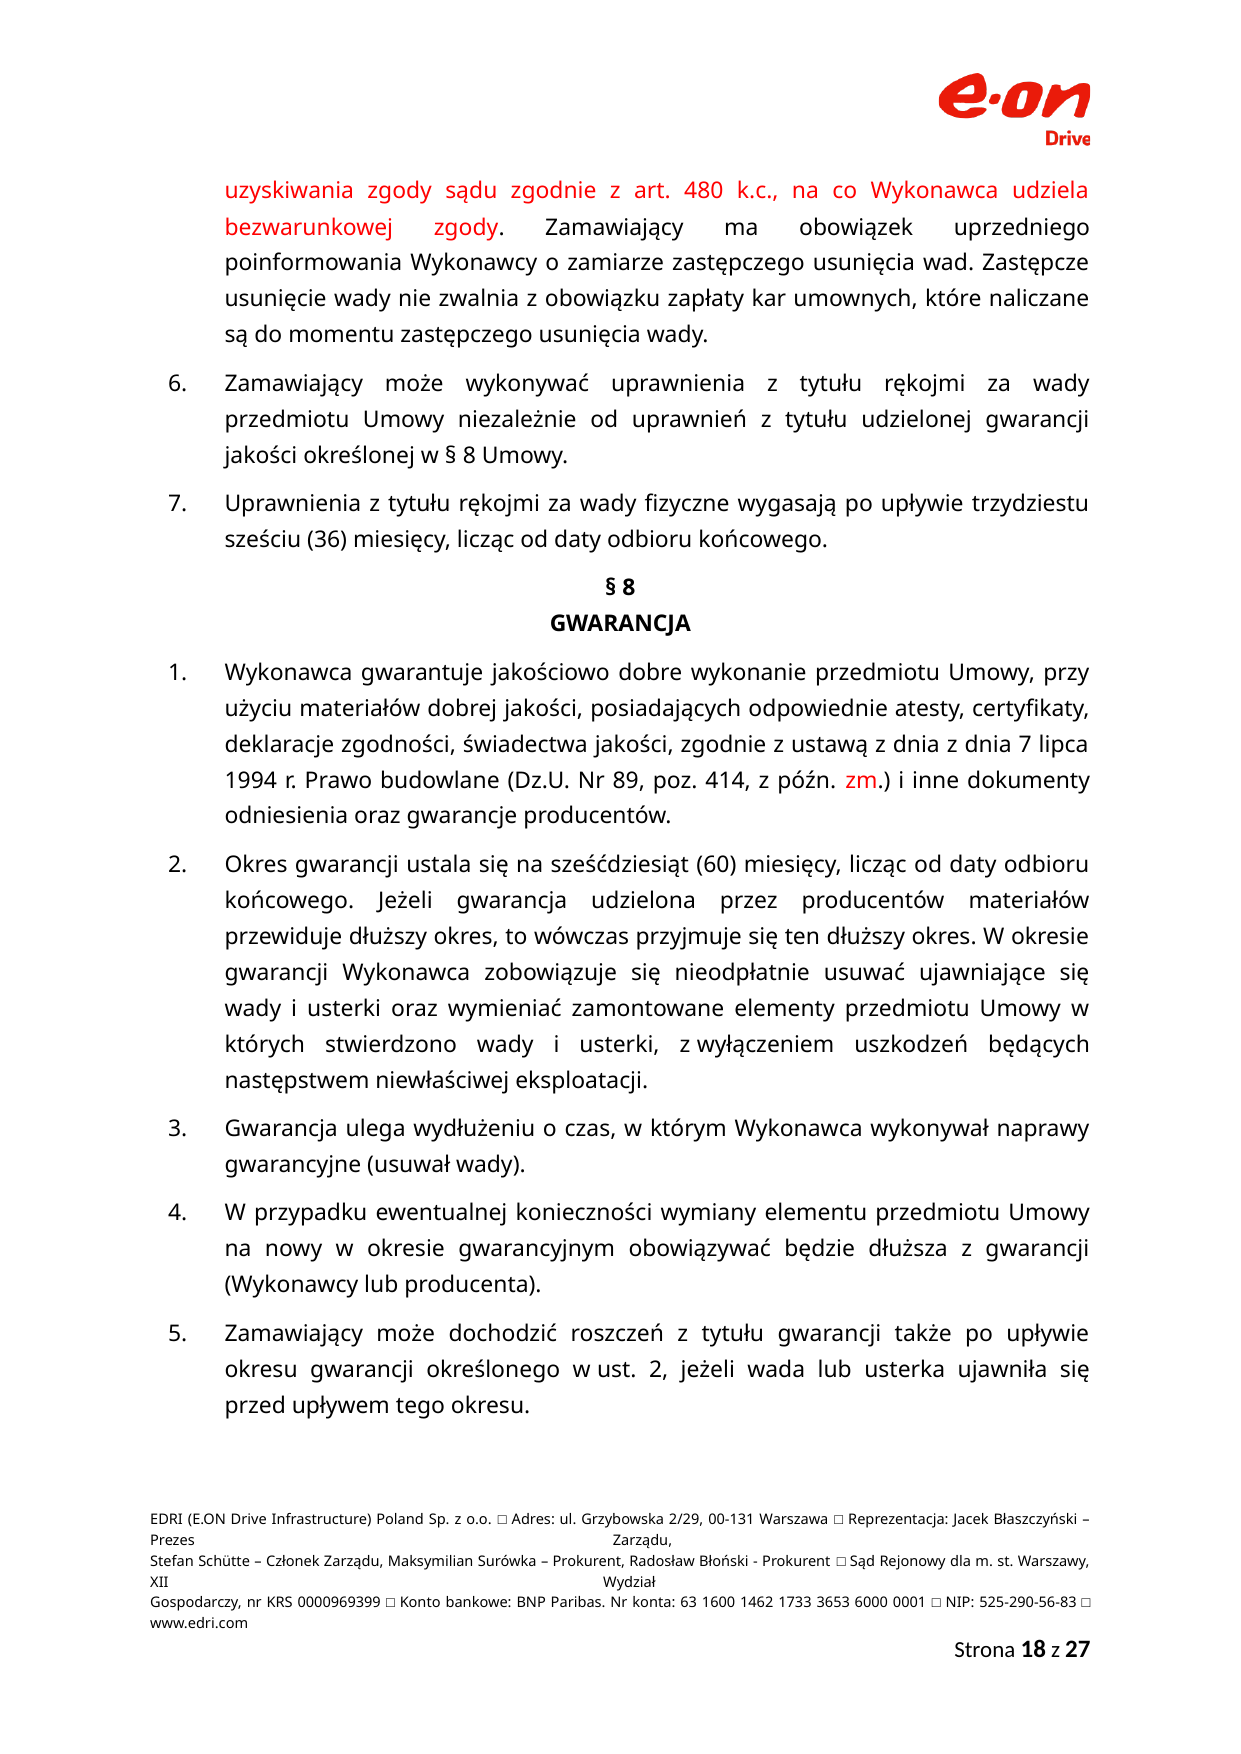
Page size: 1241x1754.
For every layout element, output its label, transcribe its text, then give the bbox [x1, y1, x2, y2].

list Uprawnienia z tytułu rękojmi za wady fizyczne wygasają po upływie trzydziestu sześciu (36) miesięcy, licząc od daty odbioru końcowego. [187, 487, 1090, 554]
picture [938, 73, 1091, 150]
list Zamawiający może dochodzić roszczeń z tytułu gwarancji także po upływie okresu gwarancji określonego w ust. 2, jeżeli wada lub usterka ujawniła się przed upływem tego okresu. [187, 1317, 1090, 1420]
list Okres gwarancji ustala się na sześćdziesiąt (60) miesięcy, licząc od daty odbioru końcowego. Jeżeli gwarancja udzielona przez producentów materiałów przewiduje dłuższy okres, to wówczas przyjmuje się ten dłuższy okres. W okresie gwarancji Wykonawca zobowiązuje się nieodpłatnie usuwać ujawniające się wady i usterki oraz wymieniać zamontowane elementy przedmiotu Umowy w których stwierdzono wady i usterki, z wyłączeniem uszkodzeń będących następstwem niewłaściwej eksploatacji. [187, 848, 1090, 1095]
text § 8 GWARANCJA [150, 571, 1090, 638]
list Wykonawca gwarantuje jakościowo dobre wykonanie przedmiotu Umowy, przy użyciu materiałów dobrej jakości, posiadających odpowiednie atesty, certyfikaty, deklaracje zgodności, świadectwa jakości, zgodnie z ustawą z dnia z dnia 7 lipca 1994 r. Prawo budowlane (Dz.U. Nr 89, poz. 414, z późn. zm.) i inne dokumenty odniesienia oraz gwarancje producentów. [187, 656, 1090, 831]
list W przypadku ewentualnej konieczności wymiany elementu przedmiotu Umowy na nowy w okresie gwarancyjnym obowiązywać będzie dłuższa z gwarancji (Wykonawcy lub producenta). [187, 1196, 1090, 1299]
list Gwarancja ulega wydłużeniu o czas, w którym Wykonawca wykonywał naprawy gwarancyjne (usuwał wady). [187, 1112, 1090, 1179]
list Zamawiający może wykonywać uprawnienia z tytułu rękojmi za wady przedmiotu Umowy niezależnie od uprawnień z tytułu udzielonej gwarancji jakości określonej w § 8 Umowy. [187, 367, 1090, 470]
